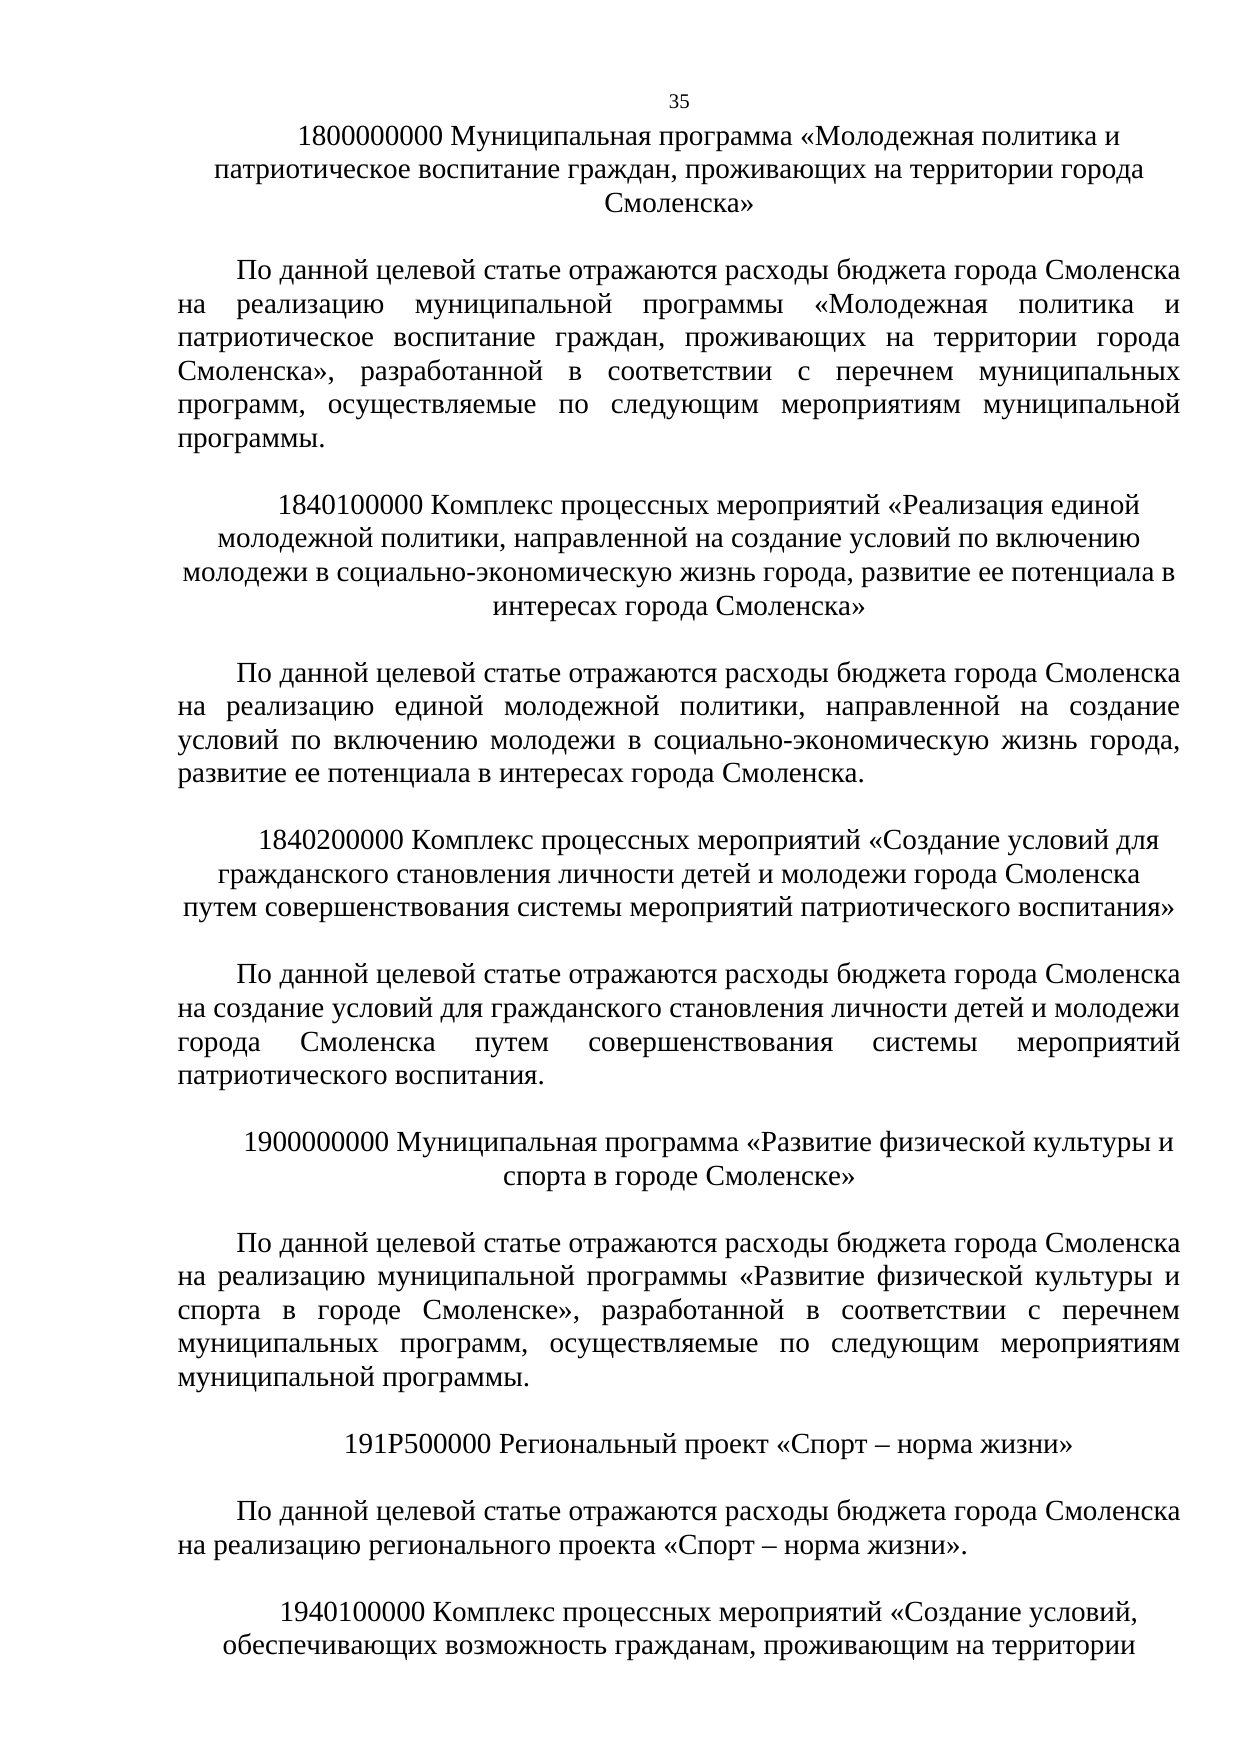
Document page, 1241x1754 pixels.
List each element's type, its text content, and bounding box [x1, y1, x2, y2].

text 1840100000 Комплекс процессных мероприятий «Реализация единой молодежной политики, направленной на создание условий по включению молодежи в социально-экономическую жизнь города, развитие ее потенциала в интересах города Смоленска» [177, 487, 1181, 621]
text 1800000000 Муниципальная программа «Молодежная политика и патриотическое воспитание граждан, проживающих на территории города Смоленска» [177, 118, 1181, 219]
text 191P500000 Региональный проект «Спорт – норма жизни» [177, 1426, 1181, 1460]
text По данной целевой статье отражаются расходы бюджета города Смоленска на создание условий для гражданского становления личности детей и молодежи города Смоленска путем совершенствования системы мероприятий патриотического воспитания. [177, 957, 1181, 1091]
text По данной целевой статье отражаются расходы бюджета города Смоленска на реализацию муниципальной программы «Развитие физической культуры и спорта в городе Смоленске», разработанной в соответствии с перечнем муниципальных программ, осуществляемые по следующим мероприятиям муниципальной программы. [177, 1225, 1181, 1393]
text 1900000000 Муниципальная программа «Развитие физической культуры и спорта в городе Смоленске» [177, 1124, 1181, 1191]
text По данной целевой статье отражаются расходы бюджета города Смоленска на реализацию единой молодежной политики, направленной на создание условий по включению молодежи в социально-экономическую жизнь города, развитие ее потенциала в интересах города Смоленска. [177, 655, 1181, 789]
text По данной целевой статье отражаются расходы бюджета города Смоленска на реализацию регионального проекта «Спорт – норма жизни». [177, 1493, 1181, 1560]
text 1840200000 Комплекс процессных мероприятий «Создание условий для гражданского становления личности детей и молодежи города Смоленска путем совершенствования системы мероприятий патриотического воспитания» [177, 822, 1181, 923]
text По данной целевой статье отражаются расходы бюджета города Смоленска на реализацию муниципальной программы «Молодежная политика и патриотическое воспитание граждан, проживающих на территории города Смоленска», разработанной в соответствии с перечнем муниципальных программ, осуществляемые по следующим мероприятиям муниципальной программы. [177, 252, 1181, 453]
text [177, 1594, 1181, 1661]
